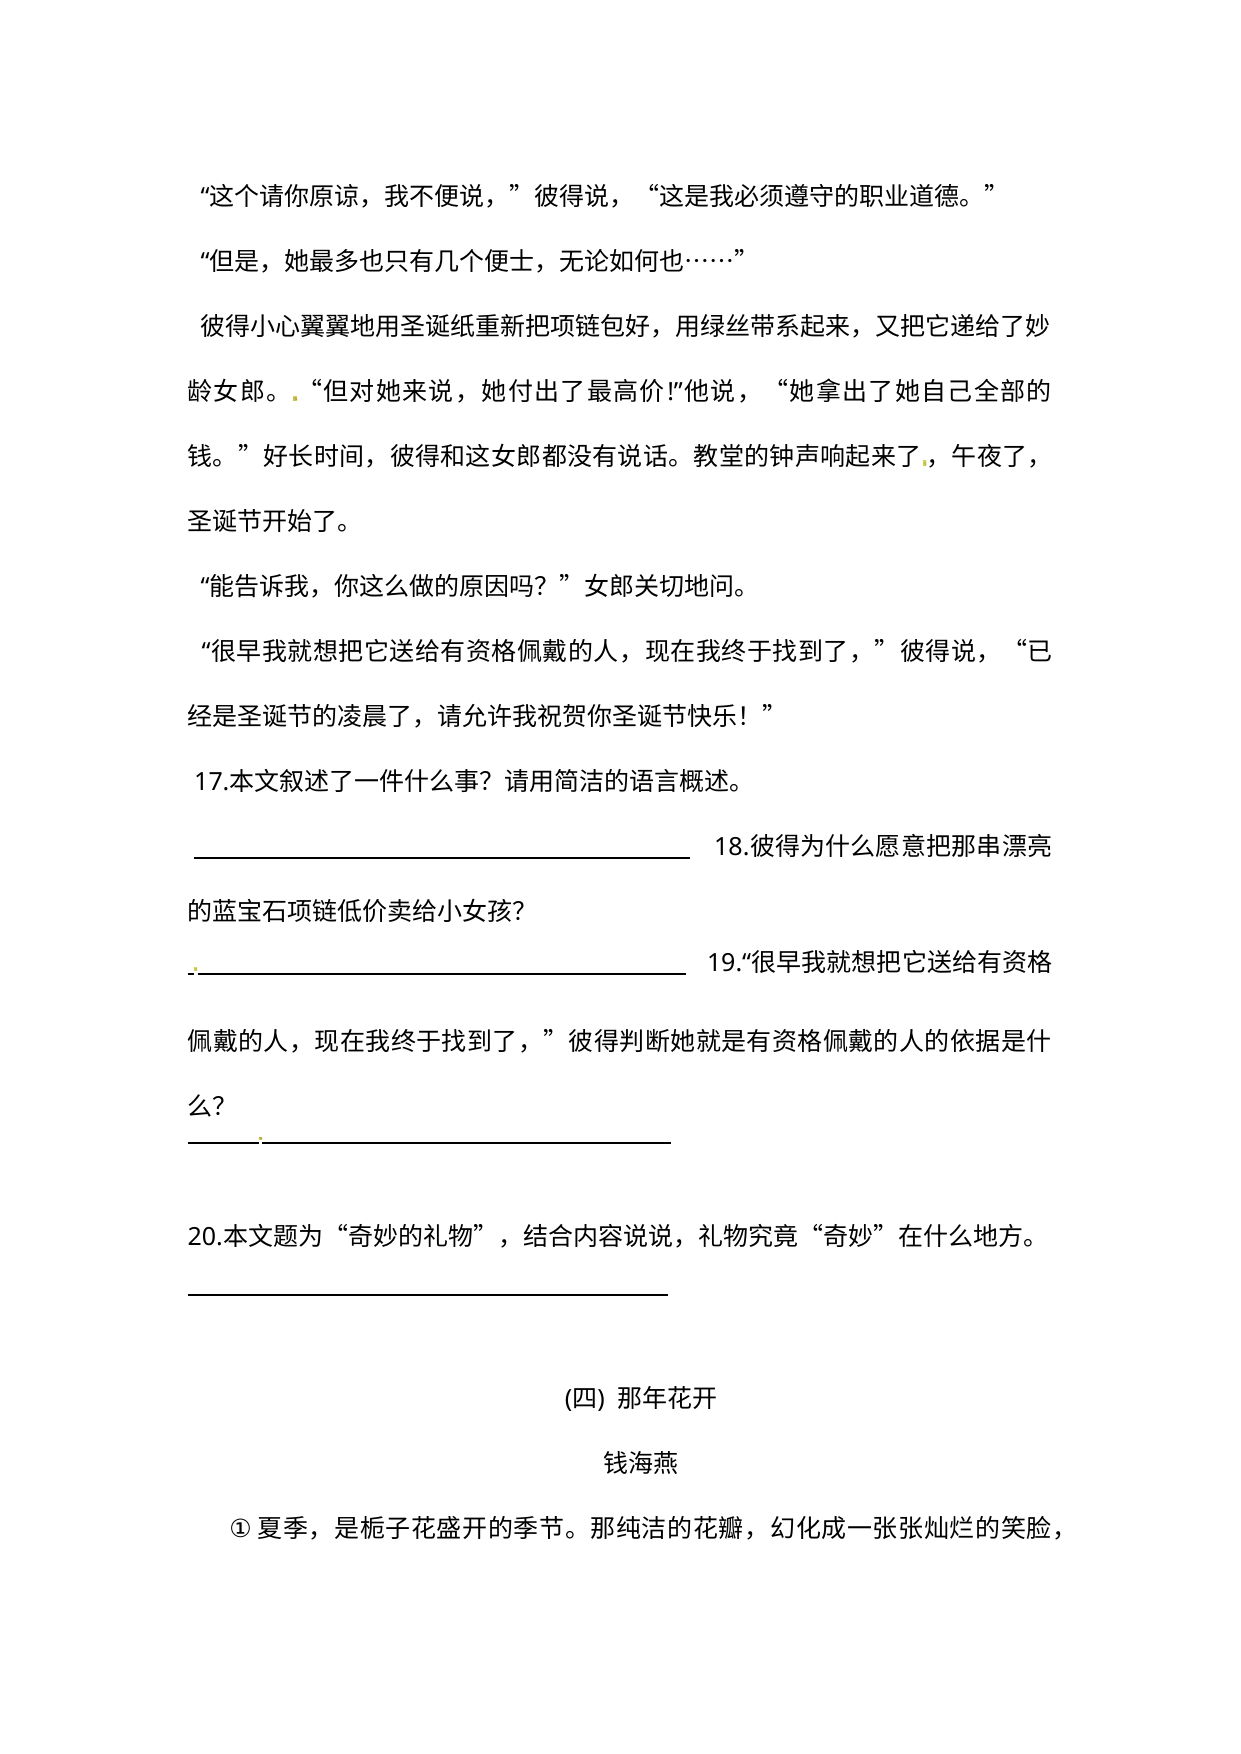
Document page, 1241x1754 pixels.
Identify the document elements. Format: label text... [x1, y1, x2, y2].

text “能告诉我，你这么做的原因吗？”女郎关切地问。 [187, 552, 1053, 617]
text “很早我就想把它送给有资格佩戴的人，现在我终于找到了，”彼得说，“已经是圣诞节的凌晨了，请允许我祝贺你圣诞节快乐！”[来源:学科网ZXXK] [187, 617, 1053, 747]
text 18.彼得为什么愿意把那串漂亮的蓝宝石项链低价卖给小女孩？ [187, 812, 1053, 942]
text “但是，她最多也只有几个便士，无论如何也……” [187, 227, 1053, 292]
text 17.本文叙述了一件什么事？请用简洁的语言概述。 [187, 747, 1053, 812]
text 20.本文题为“奇妙的礼物”，结合内容说说，礼物究竟“奇妙”在什么地方。 [187, 1202, 1053, 1267]
text (四) 那年花开 [187, 1364, 1053, 1429]
text 彼得小心翼翼地用圣诞纸重新把项链包好，用绿丝带系起来，又把它递给了妙龄女郎。“但对她来说，她付出了最高价!”他说，“她拿出了她自己全部的钱。”好长时间，彼得和这女郎都没有说话。教堂的钟声响起来了，午夜了，圣诞节开始了。 [187, 292, 1053, 552]
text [187, 1494, 1053, 1559]
text 19.“很早我就想把它送给有资格佩戴的人，现在我终于找到了，”彼得判断她就是有资格佩戴的人的依据是什么？ [187, 942, 1053, 1137]
text “这个请你原谅，我不便说，”彼得说，“这是我必须遵守的职业道德。” [187, 162, 1053, 227]
text 钱海燕 [187, 1429, 1053, 1494]
